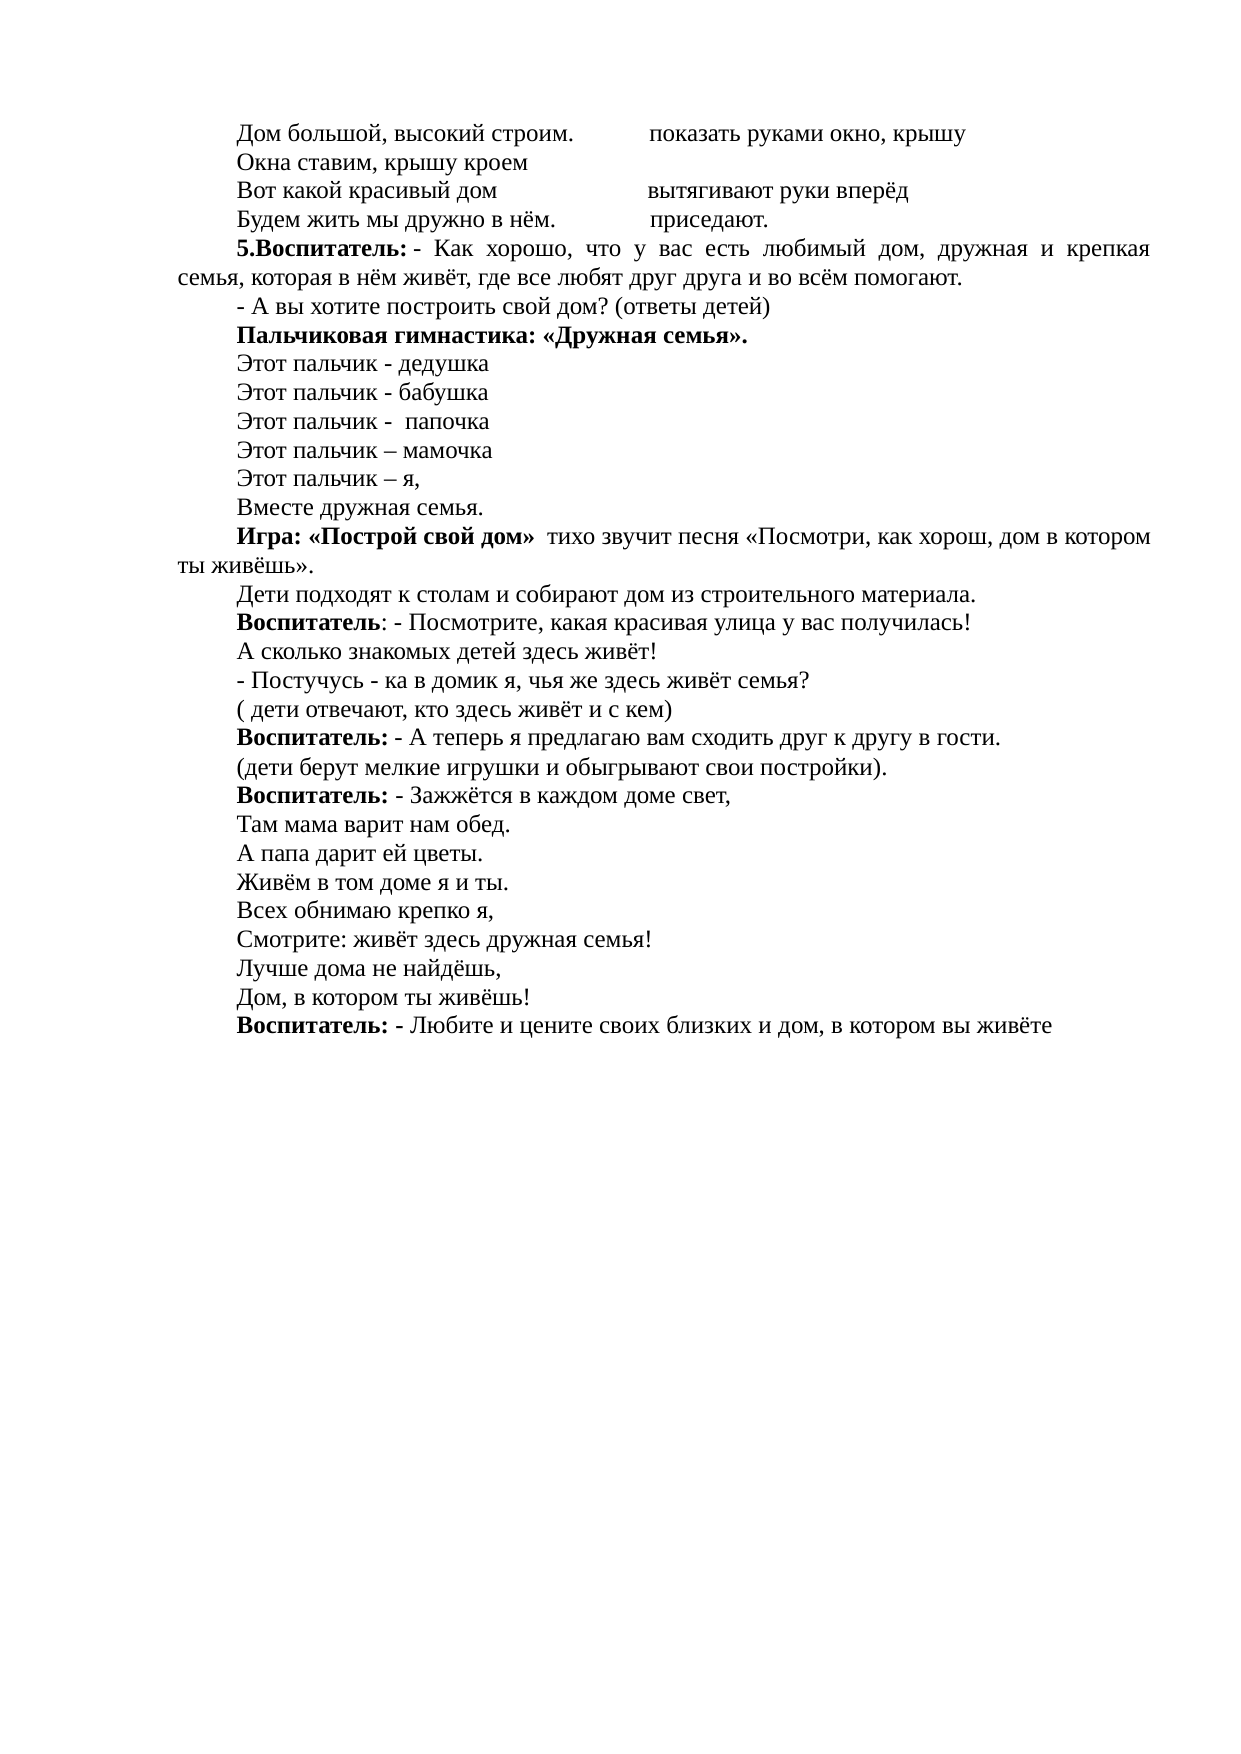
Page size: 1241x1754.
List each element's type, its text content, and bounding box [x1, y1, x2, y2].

text Лучше дома не найдёшь, [177, 953, 1152, 982]
text Всех обнимаю крепко я, [177, 895, 1152, 924]
text Дом, в котором ты живёшь! [177, 982, 1152, 1011]
text Там мама варит нам обед. [177, 809, 1152, 838]
text А папа дарит ей цветы. [177, 838, 1152, 867]
text Вместе дружная семья. [177, 492, 1152, 521]
text 5.Воспитатель: - Как хорошо, что у вас есть любимый дом, дружная и крепкая семья, которая в нём живёт, где все любят друг друга и во всём помогают. [177, 233, 1152, 291]
text Этот пальчик – мамочка [177, 435, 1152, 463]
text Пальчиковая гимнастика: «Дружная семья». [177, 320, 1152, 348]
text Этот пальчик – я, [177, 463, 1152, 492]
text Этот пальчик - папочка [177, 406, 1152, 435]
text ( дети отвечают, кто здесь живёт и с кем) [177, 694, 1152, 722]
text Игра: «Построй свой дом» тихо звучит песня «Посмотри, как хорош, дом в котором ты живёшь». [177, 521, 1152, 579]
text А сколько знакомых детей здесь живёт! [177, 636, 1152, 665]
text - Постучусь - ка в домик я, чья же здесь живёт семья? [177, 665, 1152, 694]
text Этот пальчик - бабушка [177, 377, 1152, 406]
text Воспитатель: - Посмотрите, какая красивая улица у вас получилась! [177, 607, 1152, 636]
text Смотрите: живёт здесь дружная семья! [177, 924, 1152, 953]
text - А вы хотите построить свой дом? (ответы детей) [177, 291, 1152, 320]
text Будем жить мы дружно в нём. приседают. [177, 204, 1152, 233]
text Воспитатель: - Любите и цените своих близких и дом, в котором вы живёте [177, 1011, 1152, 1039]
text Дети подходят к столам и собирают дом из строительного материала. [177, 579, 1152, 607]
text Вот какой красивый дом вытягивают руки вперёд [177, 176, 1152, 204]
text Этот пальчик - дедушка [177, 348, 1152, 377]
text Воспитатель: - А теперь я предлагаю вам сходить друг к другу в гости. [177, 722, 1152, 752]
text Окна ставим, крышу кроем [177, 147, 1152, 176]
text Живём в том доме я и ты. [177, 867, 1152, 895]
text (дети берут мелкие игрушки и обыгрывают свои постройки). [177, 752, 1152, 780]
text Воспитатель: - Зажжётся в каждом доме свет, [177, 780, 1152, 809]
text Дом большой, высокий строим. показать руками окно, крышу [177, 118, 1152, 147]
